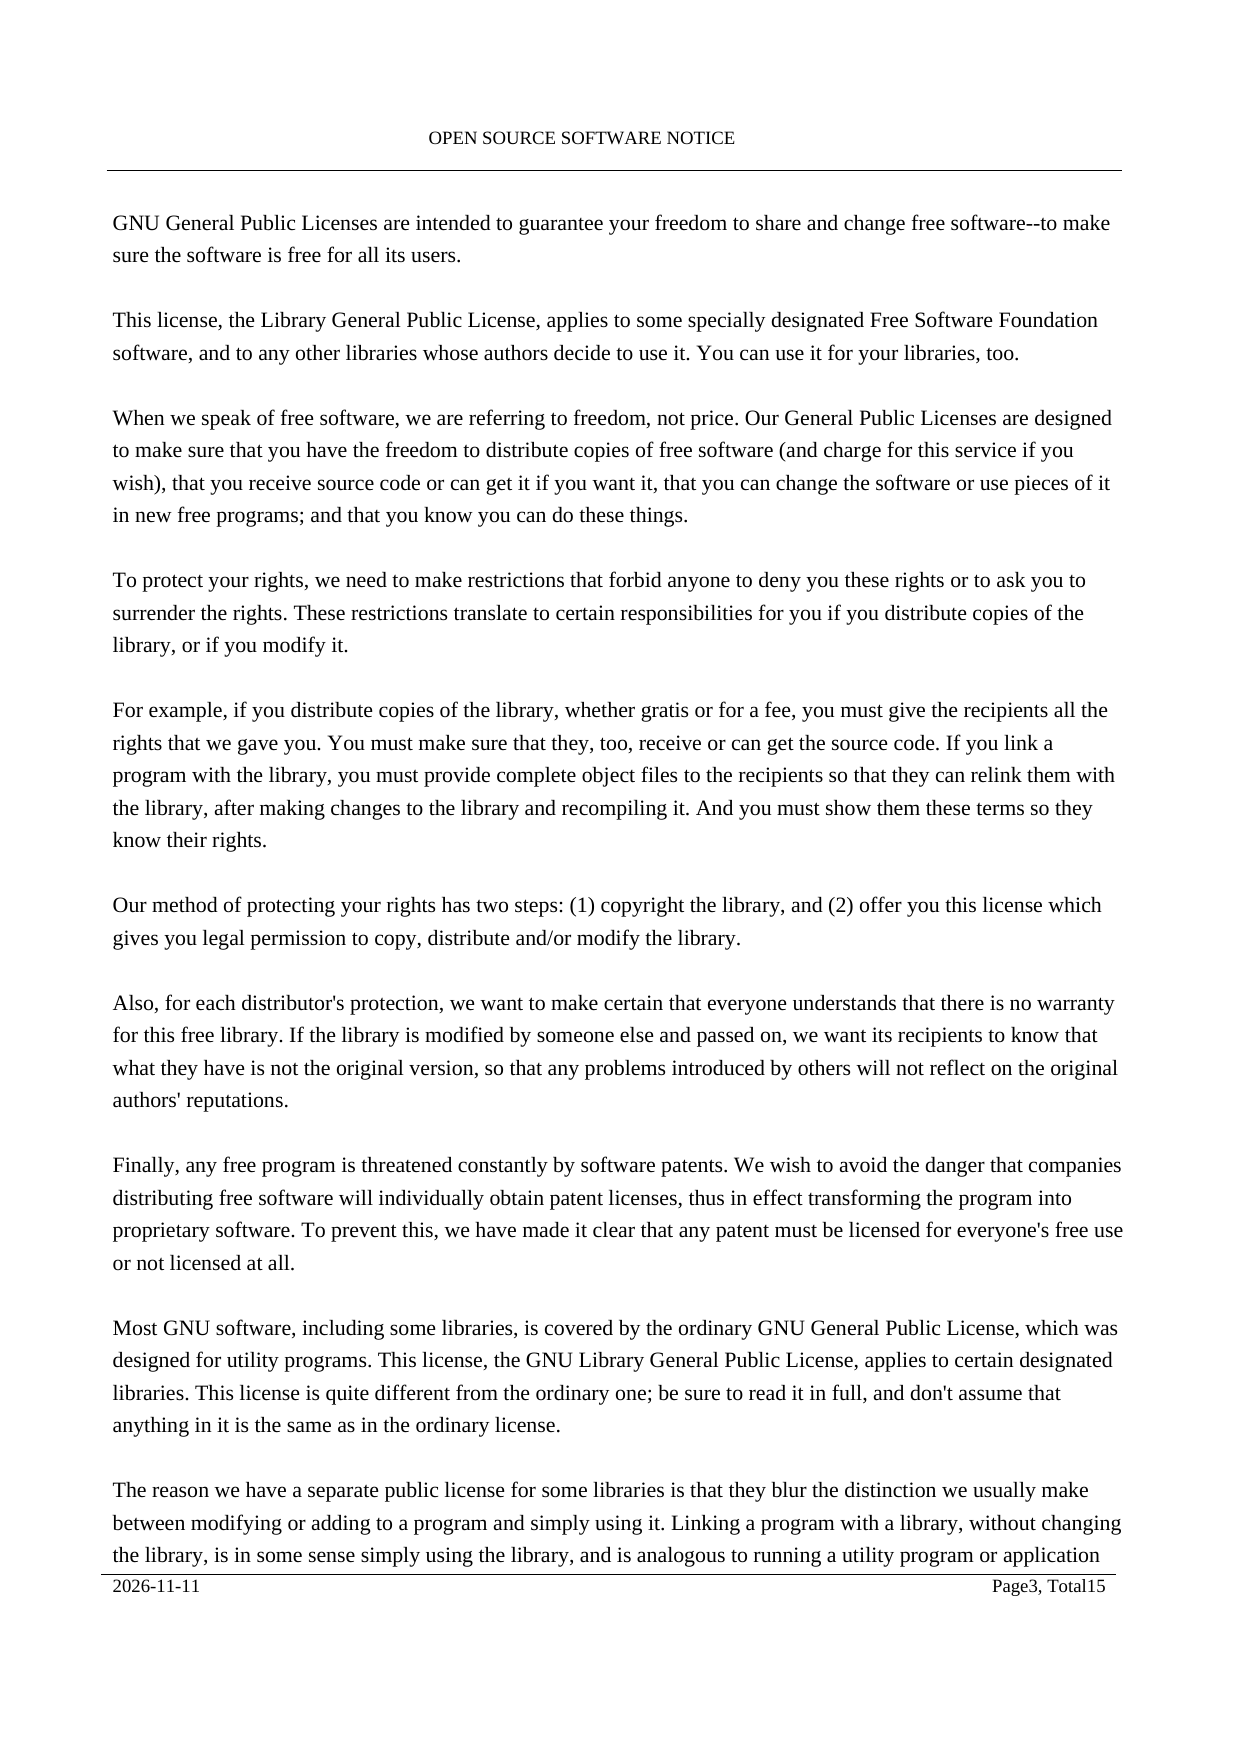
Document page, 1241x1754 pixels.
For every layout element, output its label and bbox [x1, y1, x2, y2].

text [112, 206, 1128, 1571]
